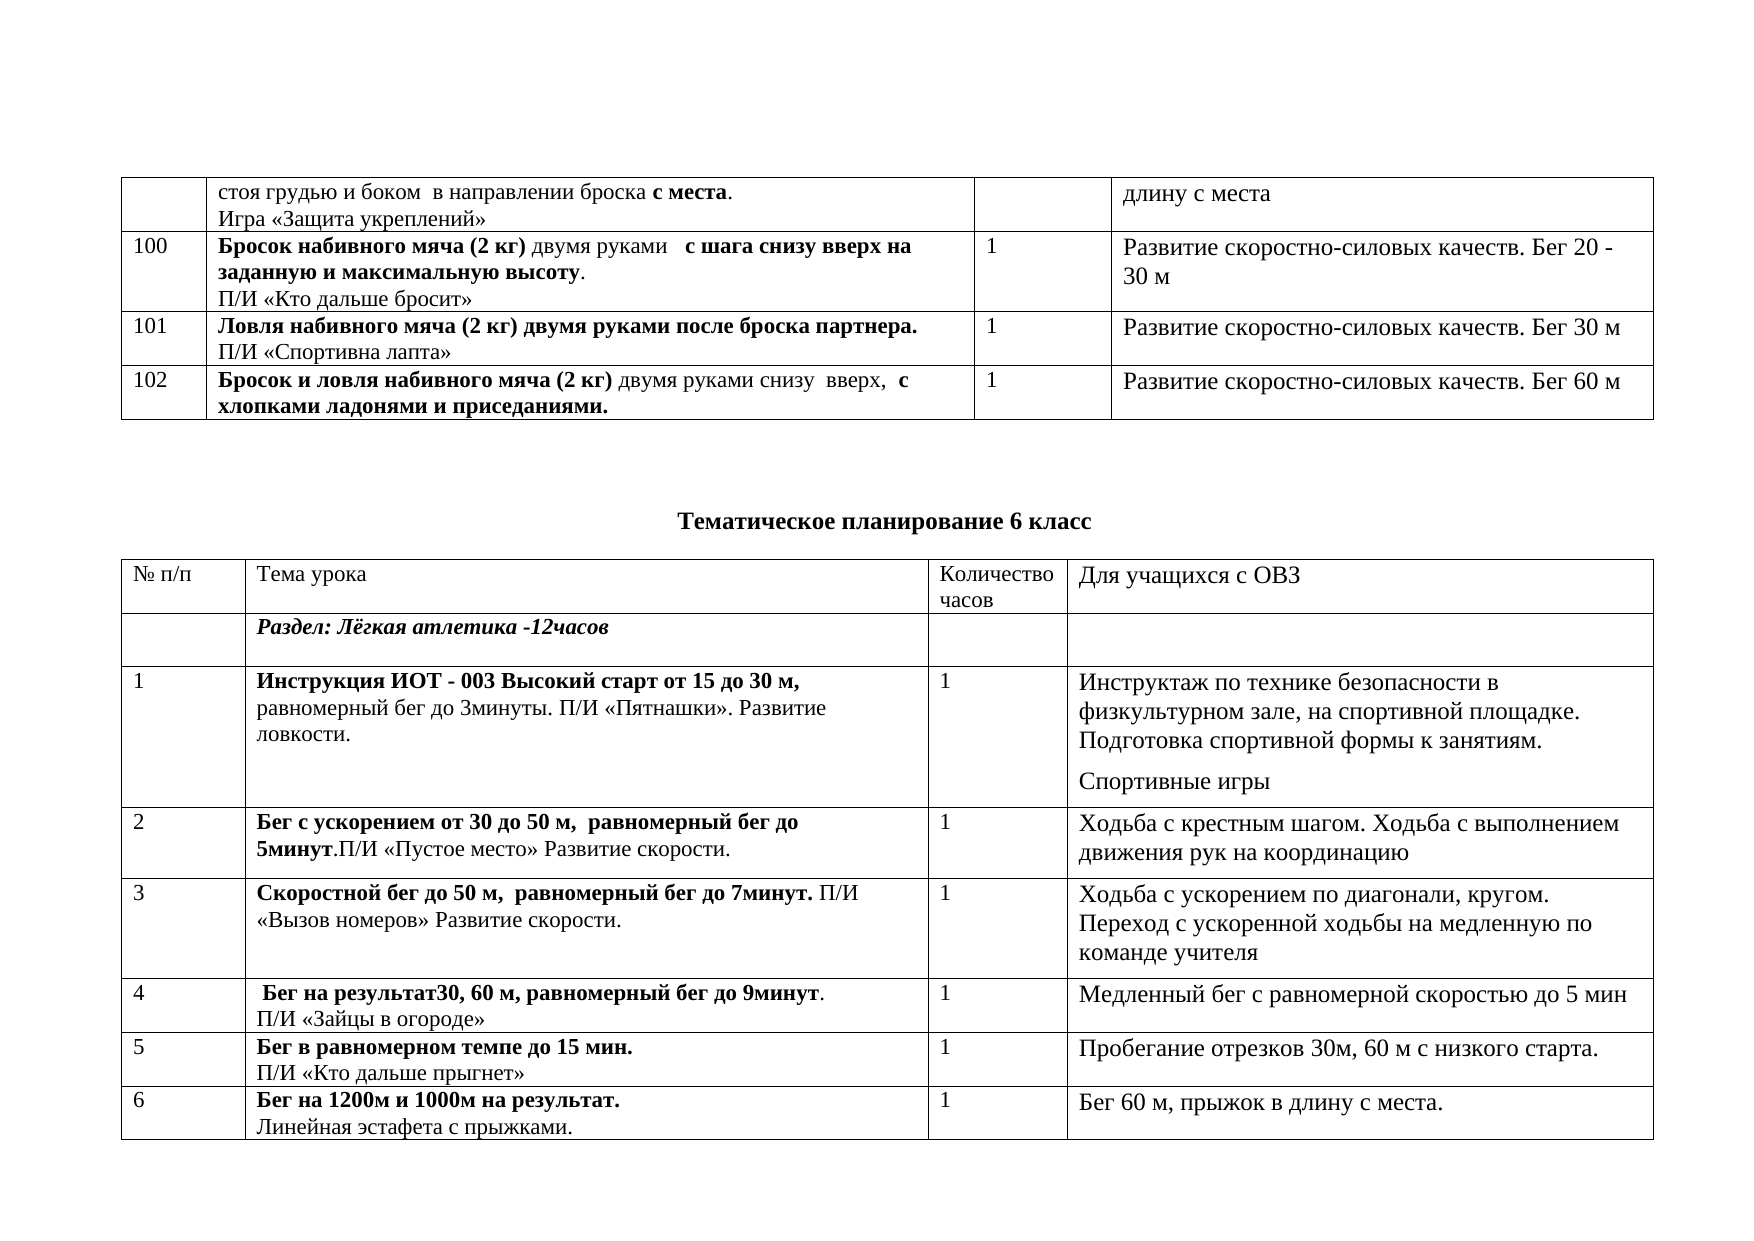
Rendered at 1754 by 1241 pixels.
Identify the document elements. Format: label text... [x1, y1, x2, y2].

table_cell 1 [929, 667, 1067, 807]
table_cell Бег на результат30, 60 м, равномерный бег до 9минут. П/И «Зайцы в огороде» [246, 979, 928, 1032]
table_cell 1 [975, 366, 1111, 418]
table_cell 3 [122, 879, 245, 978]
text Тематическое планирование 6 класс [133, 506, 1636, 534]
table_cell 1 [975, 312, 1111, 365]
table_cell [122, 614, 245, 666]
table_header Тема урока [246, 560, 928, 612]
table_cell 1 [929, 1033, 1067, 1086]
table_cell Развитие скоростно-силовых качеств. Бег 30 м [1112, 312, 1653, 365]
table_header Для учащихся с ОВЗ [1068, 560, 1653, 612]
table_header № п/п [122, 560, 245, 612]
table_cell Бег 60 м, прыжок в длину с места. [1068, 1087, 1653, 1139]
table_cell 99 [122, 178, 206, 231]
table_cell 100 [122, 232, 206, 311]
table_cell 1 [975, 232, 1111, 311]
table_cell 1 [929, 879, 1067, 978]
table_cell 102 [122, 366, 206, 418]
table_cell Раздел: Лёгкая атлетика -12часов [246, 614, 928, 666]
table_cell 5 [122, 1033, 245, 1086]
table_cell Бег на 1200м и 1000м на результат. Линейная эстафета с прыжками. [246, 1087, 928, 1139]
table_cell Развитие скоростно-силовых качеств. Бег 20 - 30 м [1112, 232, 1653, 311]
table_cell 2 [122, 808, 245, 878]
table_cell Инструкция ИОТ - 003 Высокий старт от 15 до 30 м, равномерный бег до 3минуты. П/И «Пятнашки». Развитие ловкости. [246, 667, 928, 807]
table_cell 1 [975, 178, 1111, 231]
table_cell 1 [929, 808, 1067, 878]
table_cell Ловля набивного мяча (2 кг) двумя руками после броска партнера. П/И «Спортивна лапта» [207, 312, 974, 365]
table_cell Бег с ускорением от 30 до 50 м, равномерный бег до 5минут.П/И «Пустое место» Развитие скорости. [246, 808, 928, 878]
table_cell Бег в равномерном темпе до 15 мин. П/И «Кто дальше прыгнет» [246, 1033, 928, 1086]
table_cell Бросок и ловля набивного мяча (2 кг) двумя руками снизу вверх, с хлопками ладонями и приседаниями. [207, 366, 974, 418]
table_cell Пробегание отрезков 30м, 60 м с низкого старта. [1068, 1033, 1653, 1086]
table_cell [929, 614, 1067, 666]
table_cell 101 [122, 312, 206, 365]
table_cell Бросок набивного мяча (2 кг) двумя руками с шага снизу вверх на заданную и максимальную высоту. П/И «Кто дальше бросит» [207, 232, 974, 311]
table_cell Ходьба с крестным шагом. Ходьба с выполнением движения рук на координацию [1068, 808, 1653, 878]
table_cell Скоростной бег до 50 м, равномерный бег до 7минут. П/И «Вызов номеров» Развитие скорости. [246, 879, 928, 978]
table_cell 6 [122, 1087, 245, 1139]
table_cell Ходьба с ускорением по диагонали, кругом. Переход с ускоренной ходьбы на медленную по команде учителя [1068, 879, 1653, 978]
table_cell 1 [122, 667, 245, 807]
table_cell Медленный бег с равномерной скоростью до 5 мин [1068, 979, 1653, 1032]
table_header Количество часов [929, 560, 1067, 612]
table_cell Инструктаж по технике безопасности в физкультурном зале, на спортивной площадке. Подготовка спортивной формы к занятиям. Спортивные игры [1068, 667, 1653, 807]
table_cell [207, 178, 974, 231]
table_cell 4 [122, 979, 245, 1032]
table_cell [1112, 178, 1653, 231]
table_cell 1 [929, 1087, 1067, 1139]
table_cell 1 [929, 979, 1067, 1032]
table_cell Развитие скоростно-силовых качеств. Бег 60 м [1112, 366, 1653, 418]
table_cell [1068, 614, 1653, 666]
